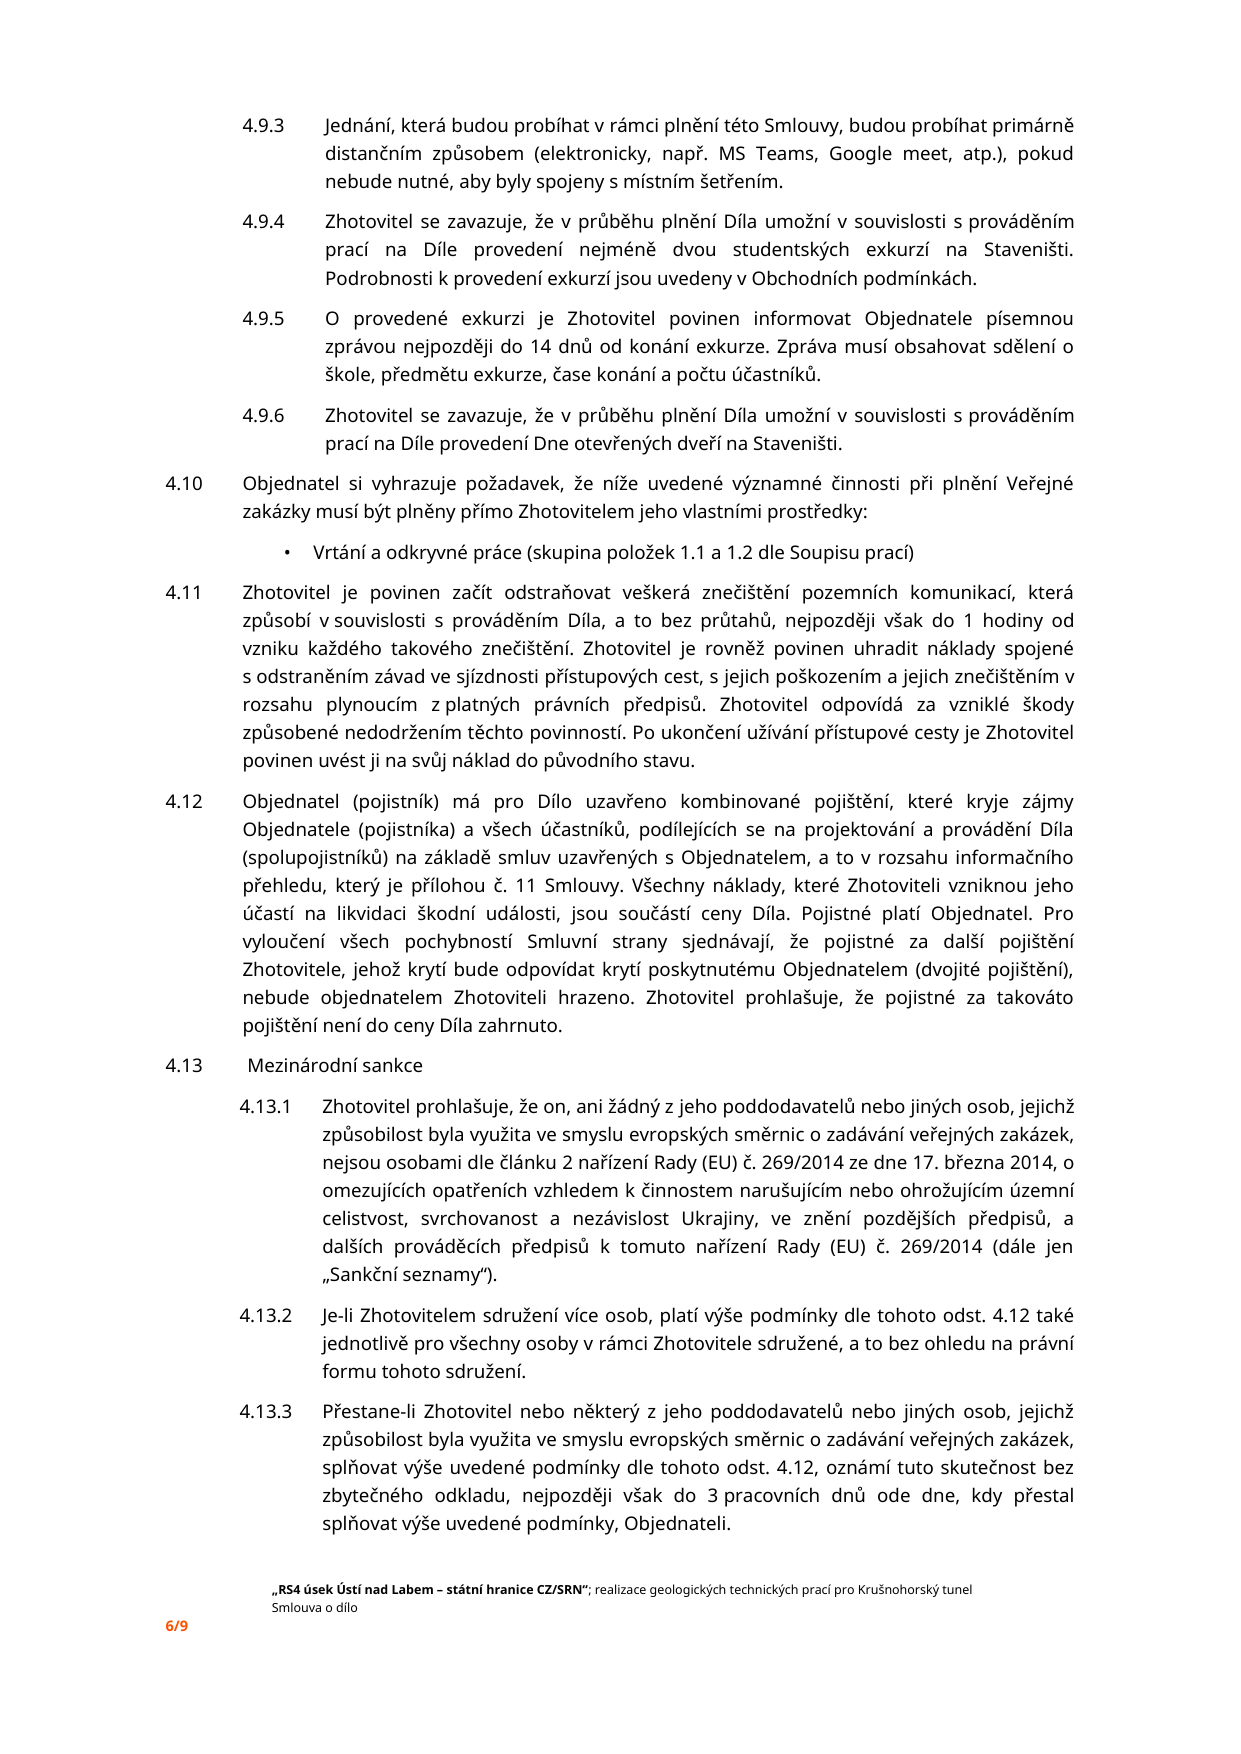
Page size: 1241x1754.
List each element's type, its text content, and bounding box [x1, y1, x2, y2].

text Je-li Zhotovitelem sdružení více osob, platí výše podmínky dle tohoto odst. 4.12 také jednotlivě pro všechny osoby v rámci Zhotovitele sdružené, a to bez ohledu na právní formu tohoto sdružení. [239, 1302, 1075, 1383]
text Objednatel si vyhrazuje požadavek, že níže uvedené významné činnosti při plnění Veřejné zakázky musí být plněny přímo Zhotovitelem jeho vlastními prostředky: [165, 470, 1075, 524]
text Jednání, která budou probíhat v rámci plnění této Smlouvy, budou probíhat primárně distančním způsobem (elektronicky, např. MS Teams, Google meet, atp.), pokud nebude nutné, aby byly spojeny s místním šetřením. [242, 112, 1075, 194]
text Zhotovitel se zavazuje, že v průběhu plnění Díla umožní v souvislosti s prováděním prací na Díle provedení Dne otevřených dveří na Staveništi. [242, 402, 1075, 455]
list • Vrtání a odkryvné práce (skupina položek 1.1 a 1.2 dle Soupisu prací) [242, 539, 1075, 564]
text Mezinárodní sankce [165, 1053, 1075, 1078]
text Zhotovitel je povinen začít odstraňovat veškerá znečištění pozemních komunikací, která způsobí v souvislosti s prováděním Díla, a to bez průtahů, nejpozději však do 1 hodiny od vzniku každého takového znečištění. Zhotovitel je rovněž povinen uhradit náklady spojené s odstraněním závad ve sjízdnosti přístupových cest, s jejich poškozením a jejich znečištěním v rozsahu plynoucím z platných právních předpisů. Zhotovitel odpovídá za vzniklé škody způsobené nedodržením těchto povinností. Po ukončení užívání přístupové cesty je Zhotovitel povinen uvést ji na svůj náklad do původního stavu. [165, 579, 1075, 773]
text Objednatel (pojistník) má pro Dílo uzavřeno kombinované pojištění, které kryje zájmy Objednatele (pojistníka) a všech účastníků, podílejících se na projektování a provádění Díla (spolupojistníků) na základě smluv uzavřených s Objednatelem, a to v rozsahu informačního přehledu, který je přílohou č. 11 Smlouvy. Všechny náklady, které Zhotoviteli vzniknou jeho účastí na likvidaci škodní události, jsou součástí ceny Díla. Pojistné platí Objednatel. Pro vyloučení všech pochybností Smluvní strany sjednávají, že pojistné za další pojištění Zhotovitele, jehož krytí bude odpovídat krytí poskytnutému Objednatelem (dvojité pojištění), nebude objednatelem Zhotoviteli hrazeno. Zhotovitel prohlašuje, že pojistné za takováto pojištění není do ceny Díla zahrnuto. [165, 788, 1075, 1038]
text Přestane-li Zhotovitel nebo některý z jeho poddodavatelů nebo jiných osob, jejichž způsobilost byla využita ve smyslu evropských směrnic o zadávání veřejných zakázek, splňovat výše uvedené podmínky dle tohoto odst. 4.12, oznámí tuto skutečnost bez zbytečného odkladu, nejpozději však do 3 pracovních dnů ode dne, kdy přestal splňovat výše uvedené podmínky, Objednateli. [239, 1398, 1075, 1536]
text Zhotovitel prohlašuje, že on, ani žádný z jeho poddodavatelů nebo jiných osob, jejichž způsobilost byla využita ve smyslu evropských směrnic o zadávání veřejných zakázek, nejsou osobami dle článku 2 nařízení Rady (EU) č. 269/2014 ze dne 17. března 2014, o omezujících opatřeních vzhledem k činnostem narušujícím nebo ohrožujícím územní celistvost, svrchovanost a nezávislost Ukrajiny, ve znění pozdějších předpisů, a dalších prováděcích předpisů k tomuto nařízení Rady (EU) č. 269/2014 (dále jen „Sankční seznamy“). [239, 1093, 1075, 1287]
text O provedené exkurzi je Zhotovitel povinen informovat Objednatele písemnou zprávou nejpozději do 14 dnů od konání exkurze. Zpráva musí obsahovat sdělení o škole, předmětu exkurze, čase konání a počtu účastníků. [242, 305, 1075, 387]
text Zhotovitel se zavazuje, že v průběhu plnění Díla umožní v souvislosti s prováděním prací na Díle provedení nejméně dvou studentských exkurzí na Staveništi. Podrobnosti k provedení exkurzí jsou uvedeny v Obchodních podmínkách. [242, 209, 1075, 290]
